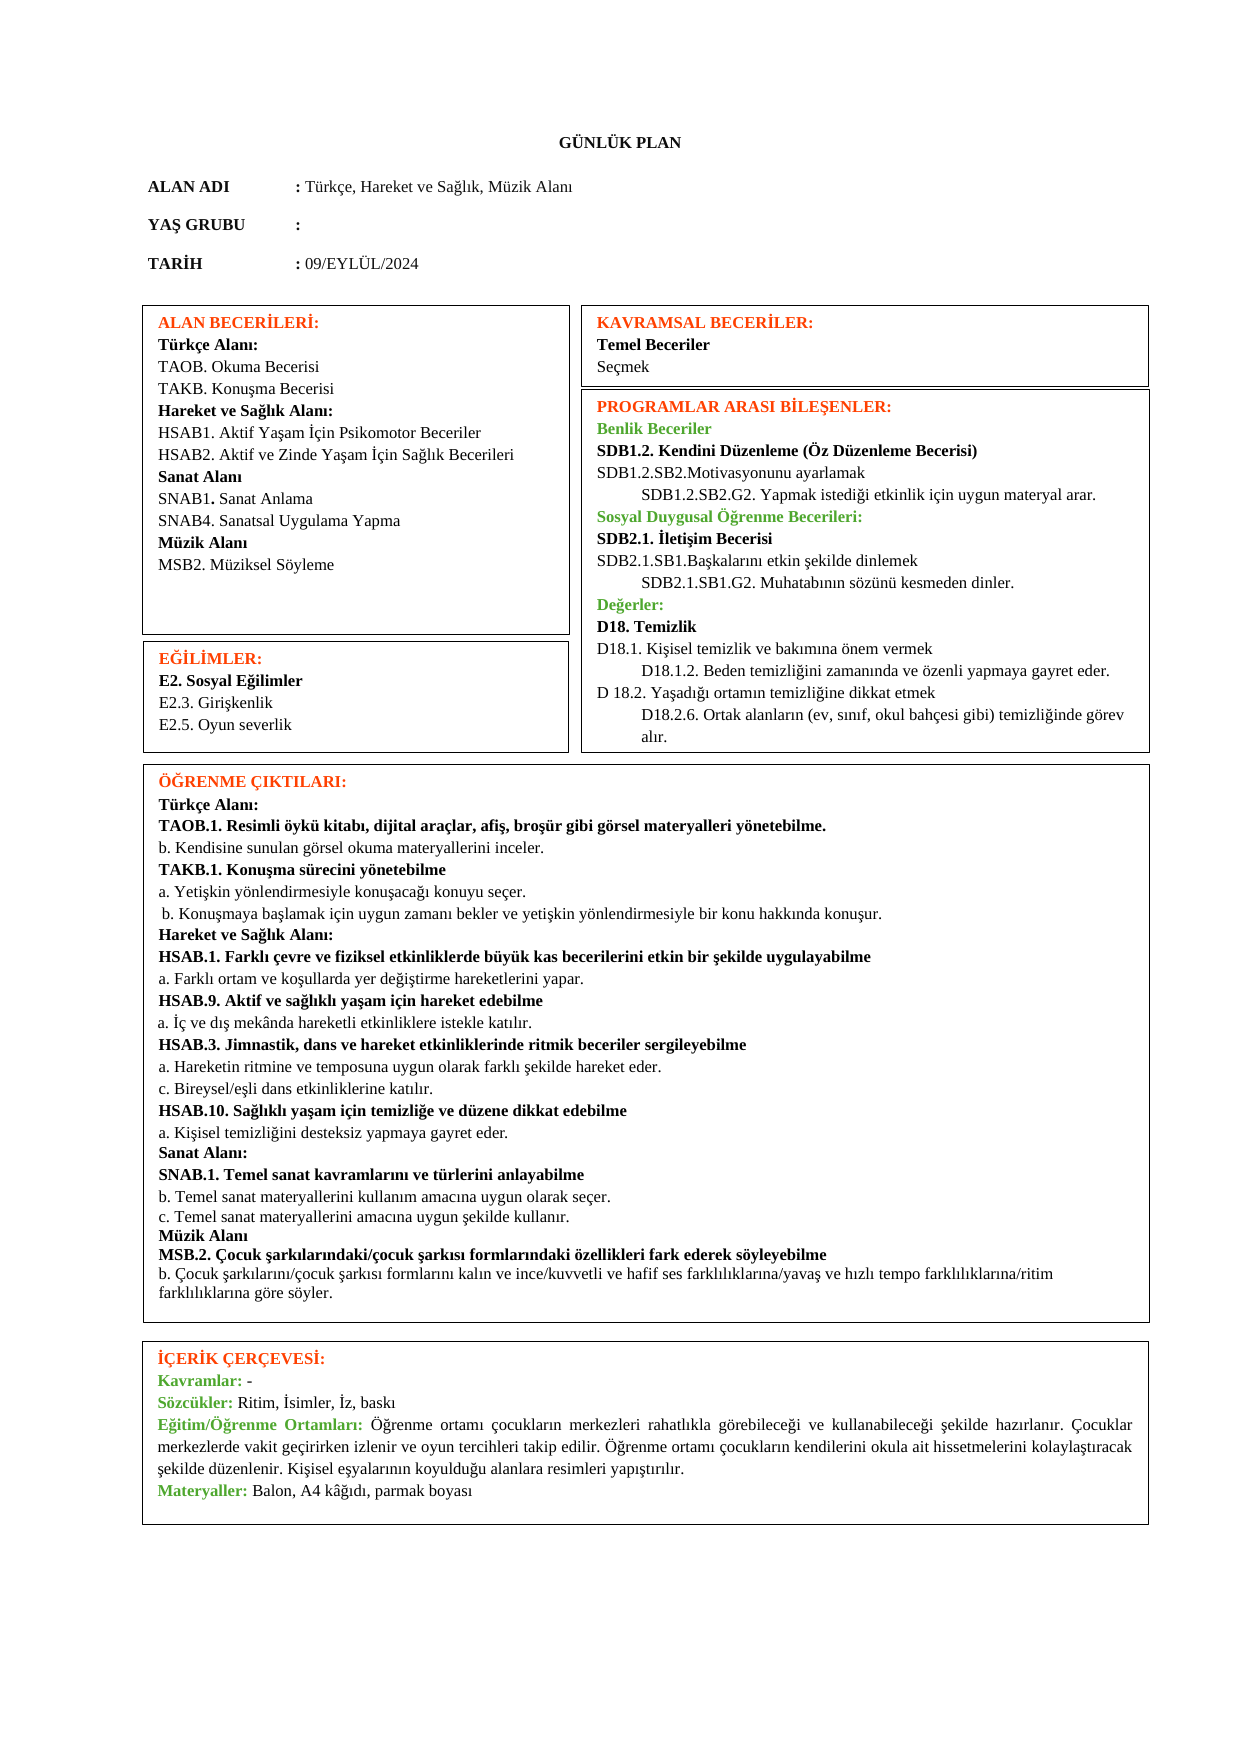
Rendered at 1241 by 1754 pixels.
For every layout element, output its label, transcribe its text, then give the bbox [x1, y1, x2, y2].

text TARİH : 09/EYLÜL/2024 [148, 253, 1093, 273]
text ALAN ADI : Türkçe, Hareket ve Sağlık, Müzik Alanı [148, 177, 1093, 196]
text YAŞ GRUBU : [148, 215, 1093, 234]
text GÜNLÜK PLAN [148, 133, 1093, 152]
